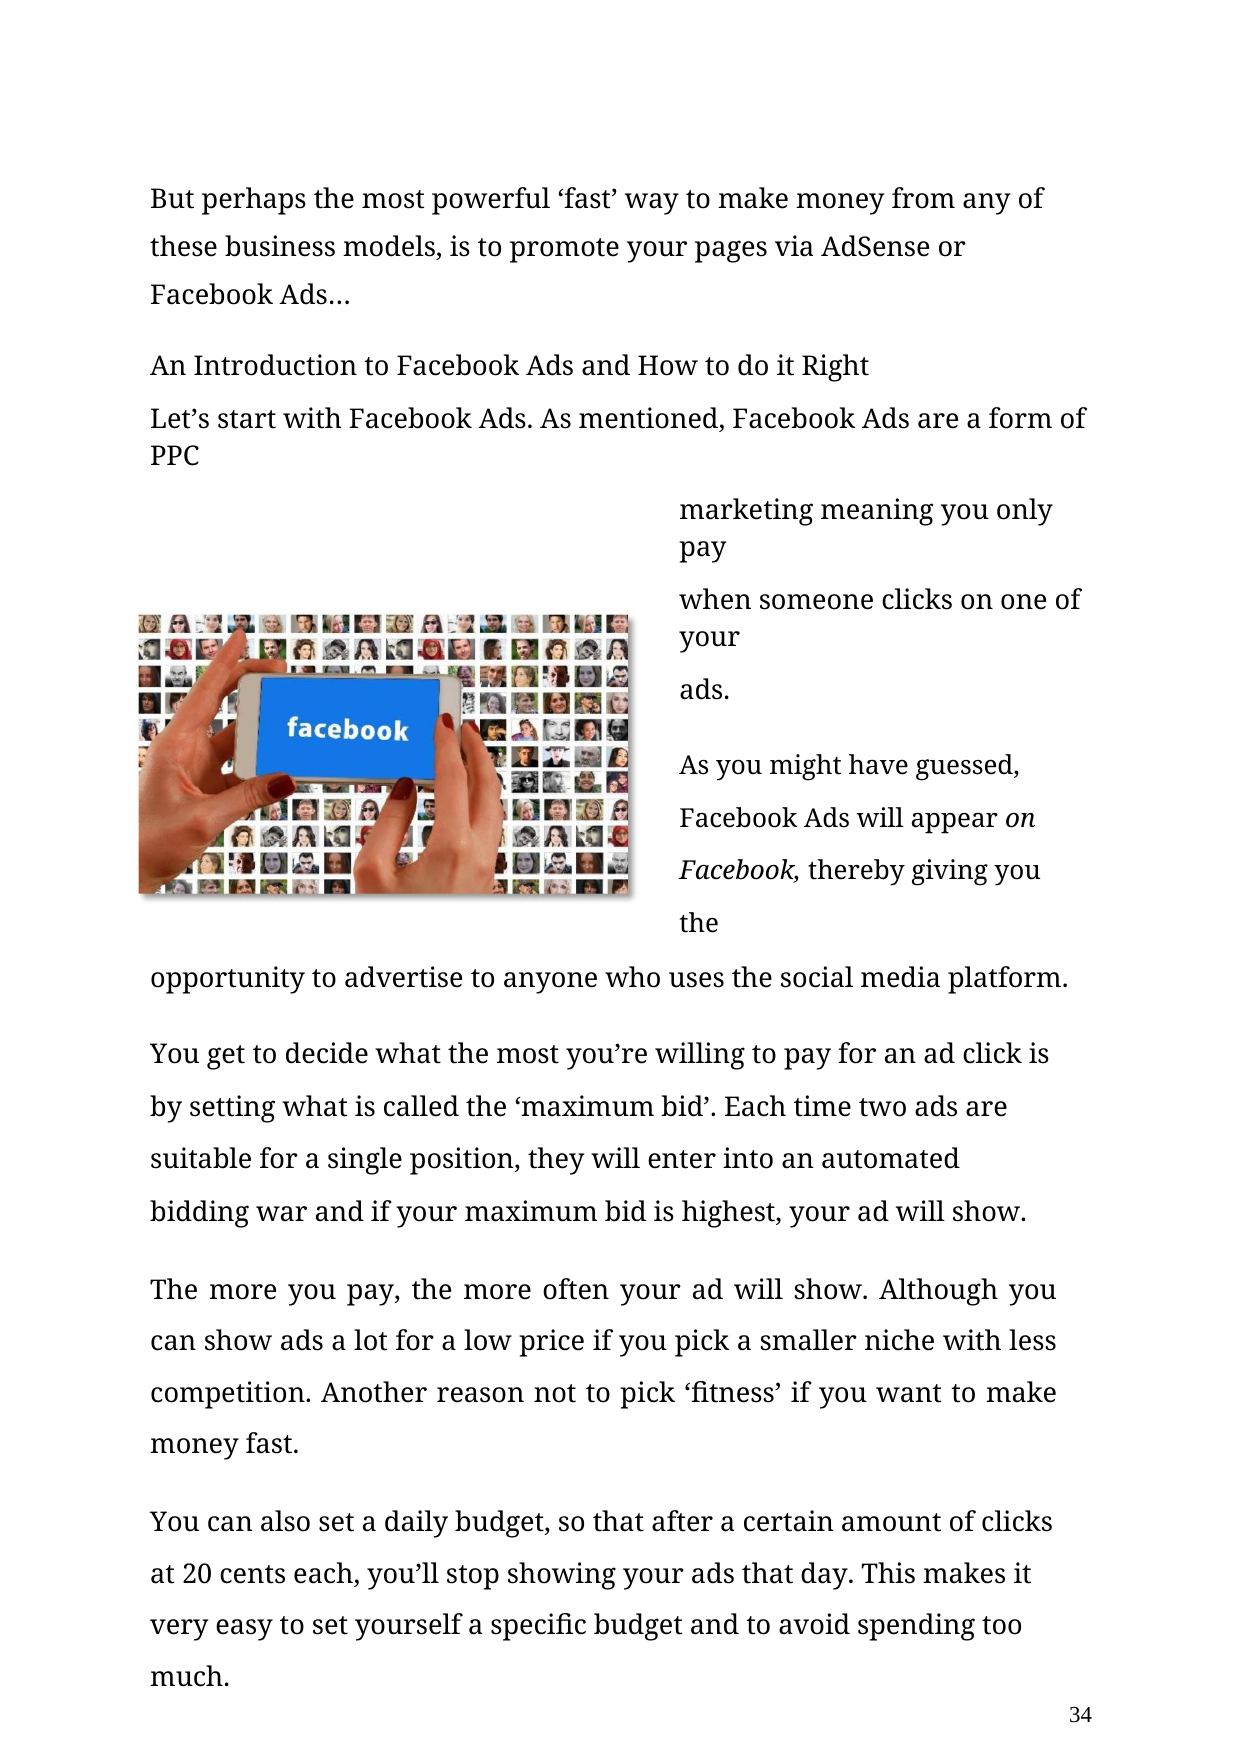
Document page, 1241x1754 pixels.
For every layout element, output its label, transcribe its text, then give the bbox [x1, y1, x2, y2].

text You get to decide what the most you’re willing to pay for an ad click is by setting what is called the ‘maximum bid’. Each time two ads are suitable for a single position, they will enter into an automated bidding war and if your maximum bid is highest, your ad will show. [150, 1034, 1062, 1229]
text As you might have guessed, Facebook Ads will appear on Facebook, thereby giving you the [679, 747, 1042, 940]
text You can also set a daily budget, so that after a certain amount of clicks at 20 cents each, you’ll stop showing your ads that day. This makes it very easy to set yourself a specific budget and to avoid spending too much. [150, 1503, 1071, 1694]
text when someone clicks on one of your [679, 580, 1092, 654]
text Let’s start with Facebook Ads. As mentioned, Facebook Ads are a form of PPC [150, 400, 1092, 473]
picture [134, 610, 641, 907]
text The more you pay, the more often your ad will show. Although you can show ads a lot for a low price if you pick a smaller niche with less competition. Another reason not to pick ‘fitness’ if you want to make money fast. [150, 1270, 1058, 1462]
text But perhaps the most powerful ‘fast’ way to make money from any of these business models, is to promote your pages via AdSense or Facebook Ads… [150, 179, 1083, 312]
text An Introduction to Facebook Ads and How to do it Right [150, 346, 1092, 383]
text marketing meaning you only pay [679, 490, 1092, 564]
text ads. [679, 671, 1092, 707]
text opportunity to advertise to anyone who uses the social media platform. [150, 958, 1092, 995]
